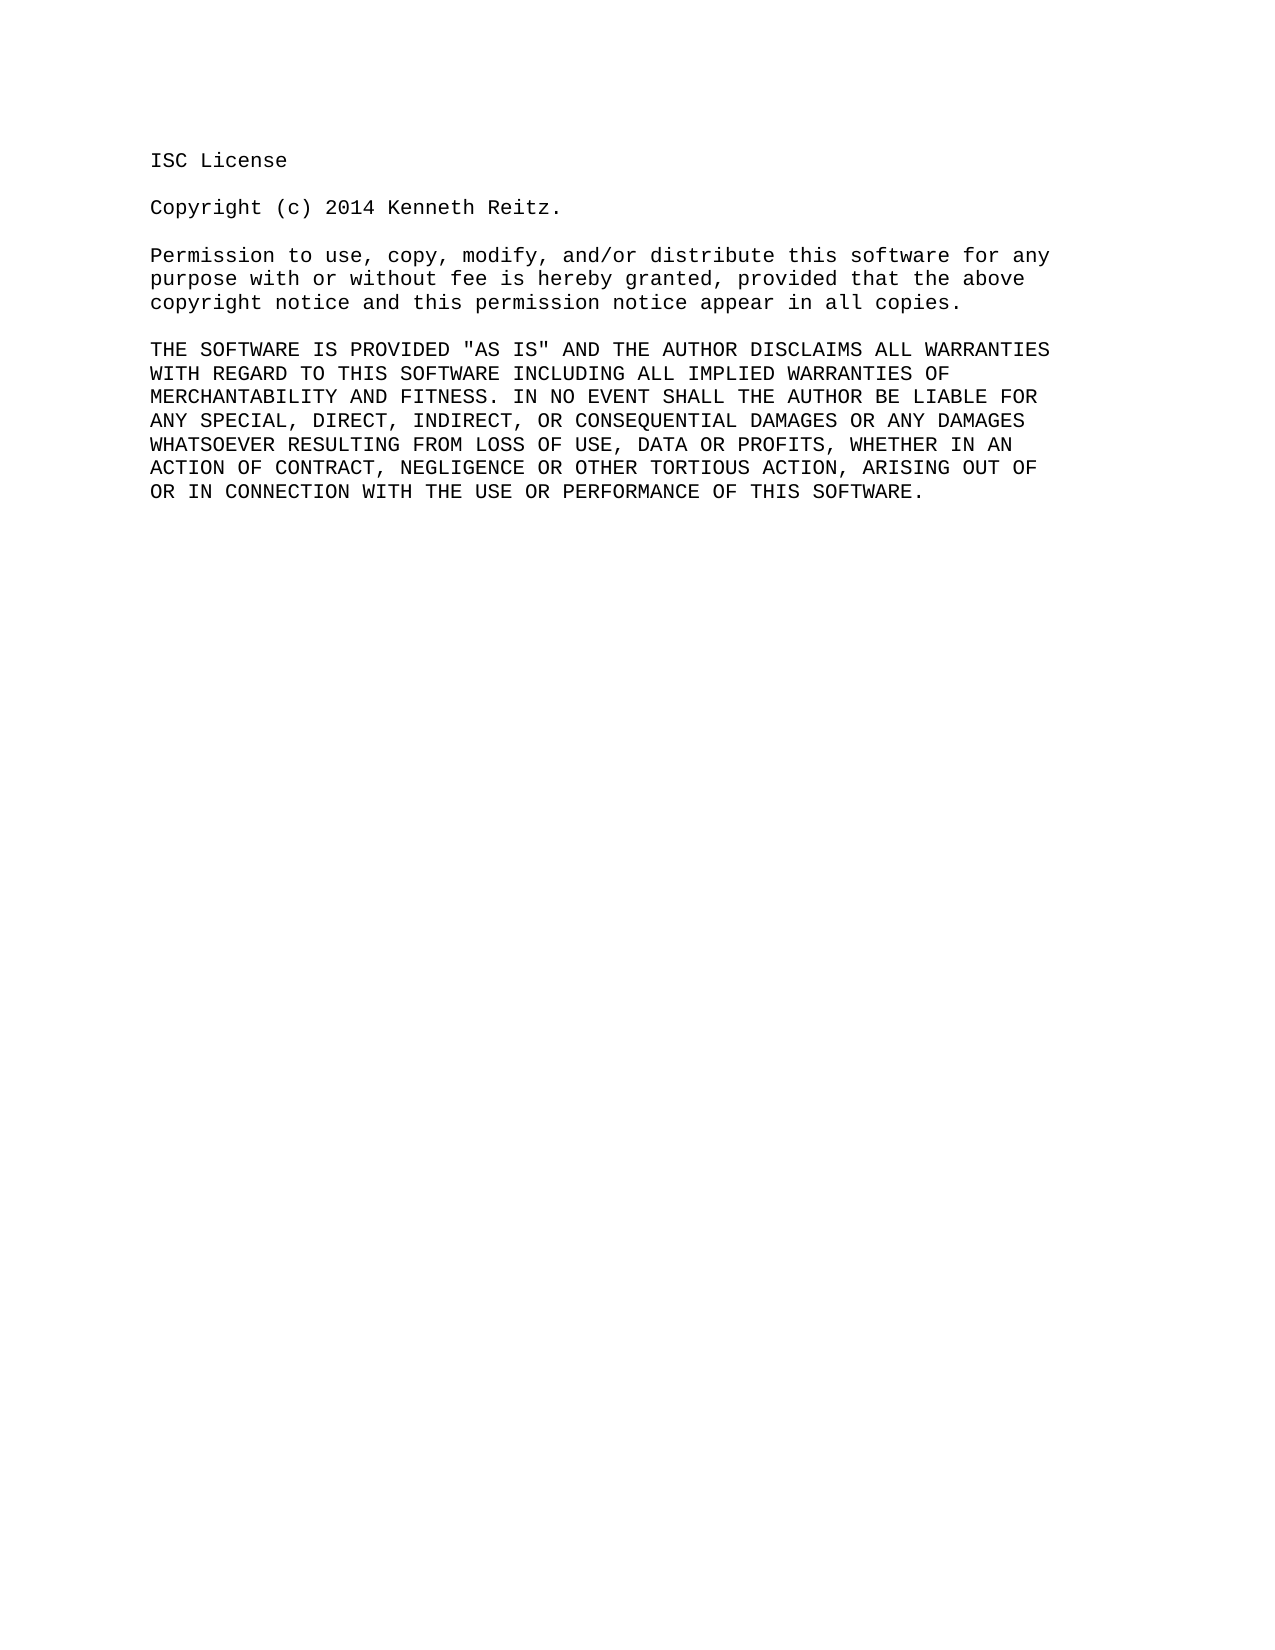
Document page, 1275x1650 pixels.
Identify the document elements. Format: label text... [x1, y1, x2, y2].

text WITH REGARD TO THIS SOFTWARE INCLUDING ALL IMPLIED WARRANTIES OF [150, 363, 1125, 386]
text purpose with or without fee is hereby granted, provided that the above [150, 268, 1125, 292]
text ACTION OF CONTRACT, NEGLIGENCE OR OTHER TORTIOUS ACTION, ARISING OUT OF [150, 457, 1125, 481]
text ISC License [150, 150, 1125, 174]
text Copyright (c) 2014 Kenneth Reitz. [150, 197, 1125, 221]
text THE SOFTWARE IS PROVIDED "AS IS" AND THE AUTHOR DISCLAIMS ALL WARRANTIES [150, 339, 1125, 363]
text Permission to use, copy, modify, and/or distribute this software for any [150, 244, 1125, 268]
text OR IN CONNECTION WITH THE USE OR PERFORMANCE OF THIS SOFTWARE. [150, 481, 1125, 505]
text copyright notice and this permission notice appear in all copies. [150, 292, 1125, 316]
text ANY SPECIAL, DIRECT, INDIRECT, OR CONSEQUENTIAL DAMAGES OR ANY DAMAGES [150, 410, 1125, 434]
text WHATSOEVER RESULTING FROM LOSS OF USE, DATA OR PROFITS, WHETHER IN AN [150, 434, 1125, 457]
text MERCHANTABILITY AND FITNESS. IN NO EVENT SHALL THE AUTHOR BE LIABLE FOR [150, 386, 1125, 410]
